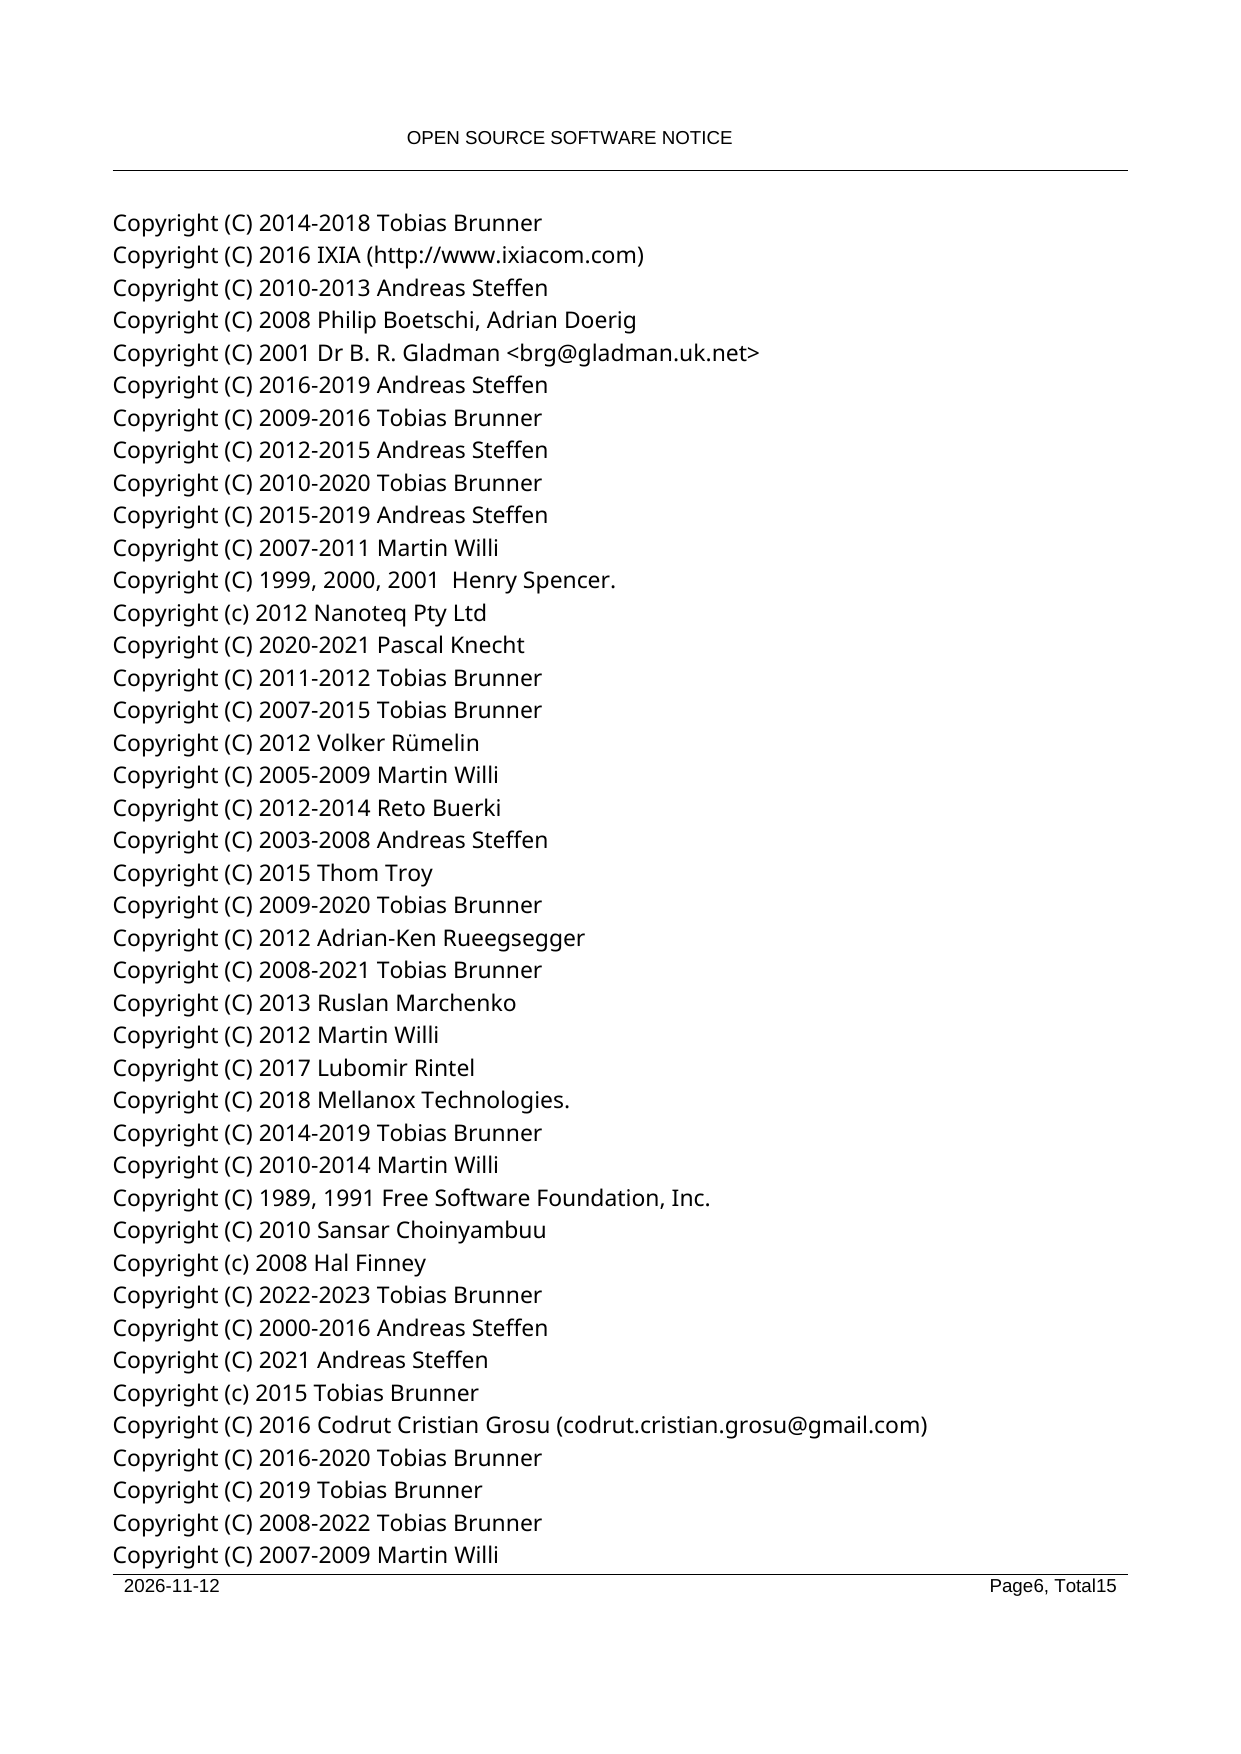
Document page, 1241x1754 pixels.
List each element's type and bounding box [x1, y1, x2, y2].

text [112, 206, 1128, 1571]
